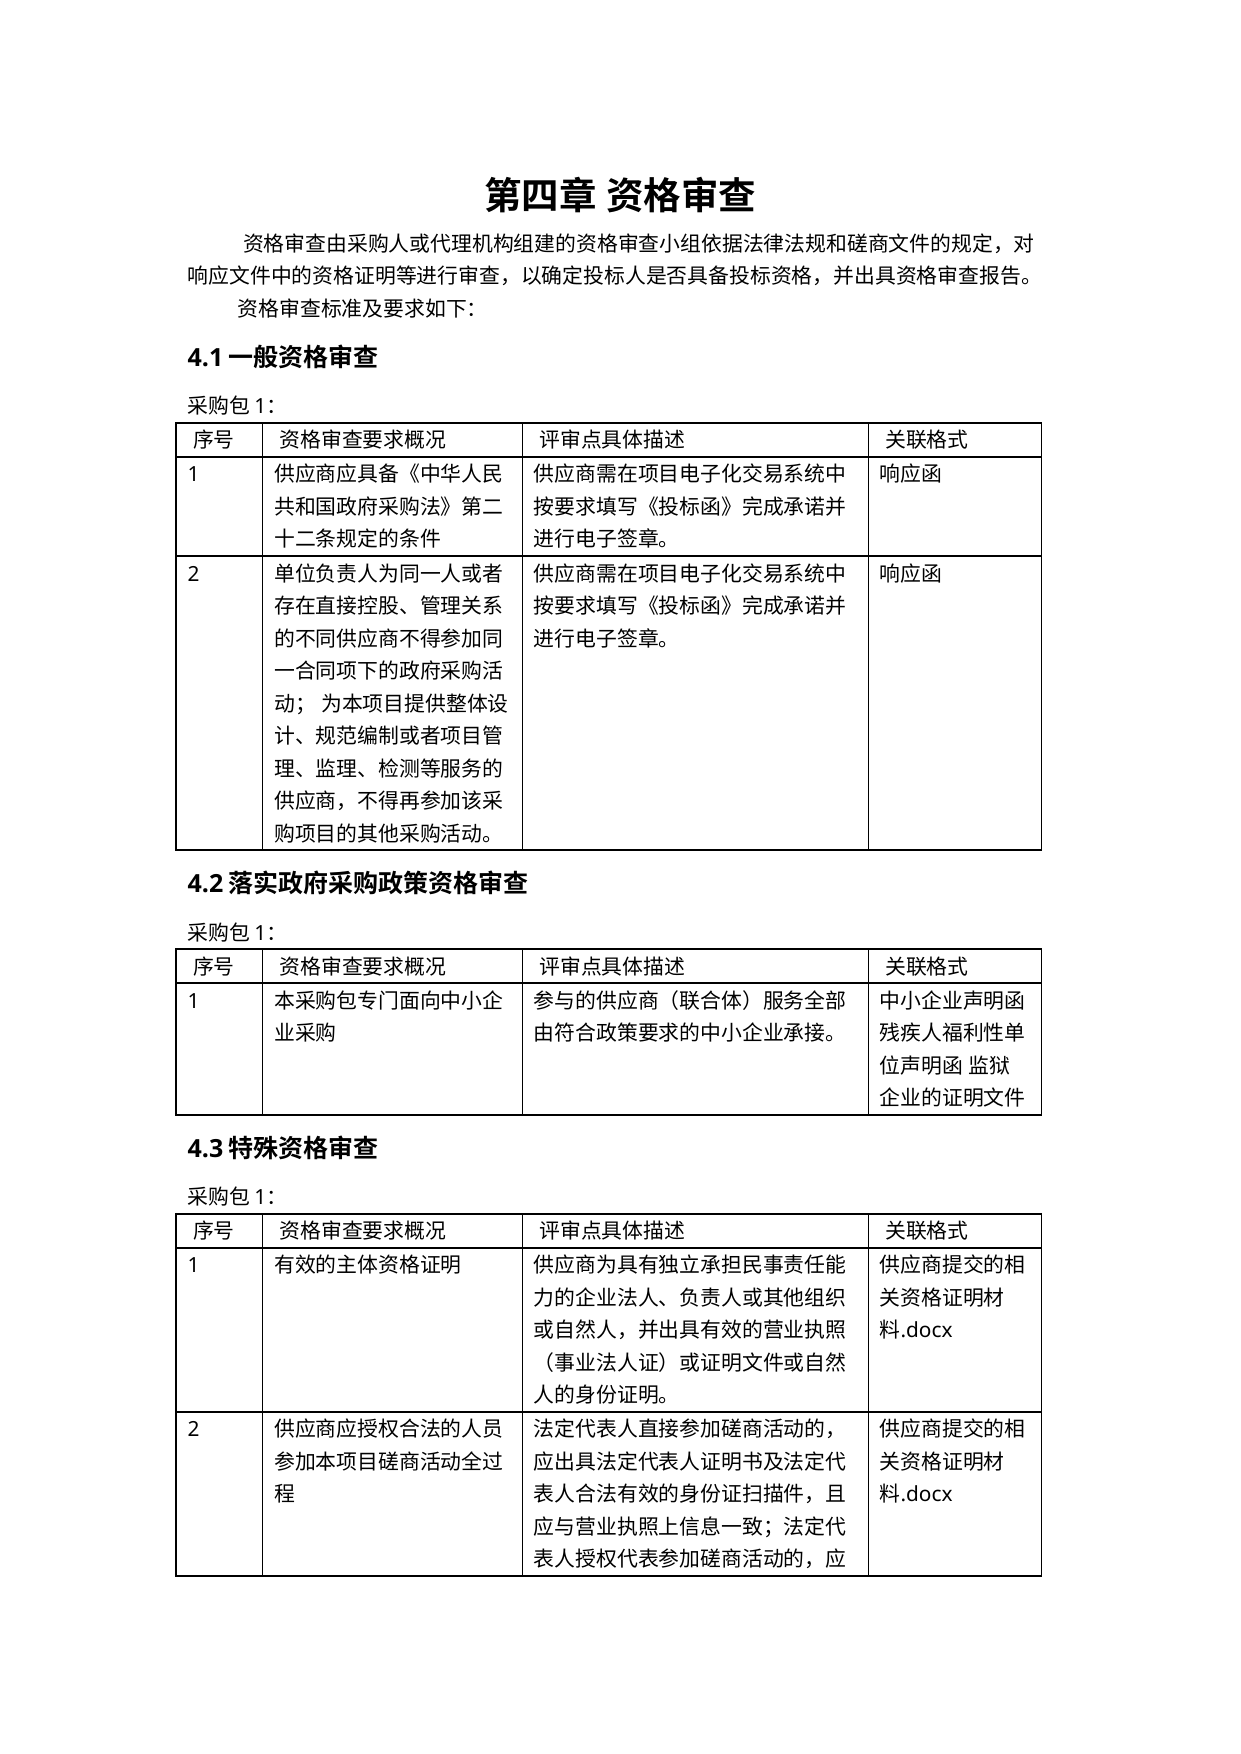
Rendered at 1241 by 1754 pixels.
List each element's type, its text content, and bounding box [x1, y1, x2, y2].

text 4.3特殊资格审查 [187, 1115, 1053, 1180]
table_cell 供应商提交的相关资格证明材料.docx [869, 1413, 1041, 1575]
table_cell 供应商应具备《中华人民共和国政府采购法》第二十二条规定的条件 [263, 458, 522, 555]
text 采购包1： [187, 1180, 1053, 1213]
table_cell 2 [177, 557, 262, 849]
text 资格审查由采购人或代理机构组建的资格审查小组依据法律法规和磋商文件的规定，对响应文件中的资格证明等进行审查，以确定投标人是否具备投标资格，并出具资格审查报告。 [187, 227, 1053, 292]
table_cell 供应商为具有独立承担民事责任能力的企业法人、负责人或其他组织或自然人，并出具有效的营业执照（事业法人证）或证明文件或自然人的身份证明。 [523, 1249, 868, 1411]
table_header 资格审查要求概况 [263, 950, 522, 982]
text 第四章 资格审查 [187, 162, 1053, 227]
table_cell 2 [177, 1413, 262, 1575]
table_header 序号 [177, 1215, 262, 1247]
table_cell 1 [177, 458, 262, 555]
table_cell 供应商提交的相关资格证明材料.docx [869, 1249, 1041, 1411]
table_cell 供应商需在项目电子化交易系统中按要求填写《投标函》完成承诺并进行电子签章。 [523, 557, 868, 849]
text 4.2落实政府采购政策资格审查 [187, 851, 1053, 916]
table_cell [523, 1413, 868, 1575]
table_cell 有效的主体资格证明 [263, 1249, 522, 1411]
table_header 评审点具体描述 [523, 950, 868, 982]
text 资格审查标准及要求如下： [187, 292, 1053, 324]
table_cell 供应商需在项目电子化交易系统中按要求填写《投标函》完成承诺并进行电子签章。 [523, 458, 868, 555]
table_cell 1 [177, 984, 262, 1114]
table_header 评审点具体描述 [523, 424, 868, 456]
table_cell 参与的供应商（联合体）服务全部由符合政策要求的中小企业承接。 [523, 984, 868, 1114]
table_header 关联格式 [869, 424, 1041, 456]
table_header 资格审查要求概况 [263, 424, 522, 456]
text 采购包1： [187, 389, 1053, 422]
table_cell 1 [177, 1249, 262, 1411]
table_header 序号 [177, 950, 262, 982]
table_cell 响应函 [869, 557, 1041, 849]
table_header 关联格式 [869, 1215, 1041, 1247]
text 4.1一般资格审查 [187, 324, 1053, 389]
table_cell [263, 1413, 522, 1575]
table_cell 本采购包专门面向中小企业采购 [263, 984, 522, 1114]
table_header 资格审查要求概况 [263, 1215, 522, 1247]
table_cell 响应函 [869, 458, 1041, 555]
table_header 评审点具体描述 [523, 1215, 868, 1247]
table_cell 单位负责人为同一人或者存在直接控股、管理关系的不同供应商不得参加同一合同项下的政府采购活动； 为本项目提供整体设计、规范编制或者项目管理、监理、检测等服务的供应商，不得再参加该采购项目的其他采购活动。 [263, 557, 522, 849]
text 采购包1： [187, 916, 1053, 948]
table_header 关联格式 [869, 950, 1041, 982]
table_header 序号 [177, 424, 262, 456]
table_cell 中小企业声明函 残疾人福利性单位声明函 监狱企业的证明文件 [869, 984, 1041, 1114]
